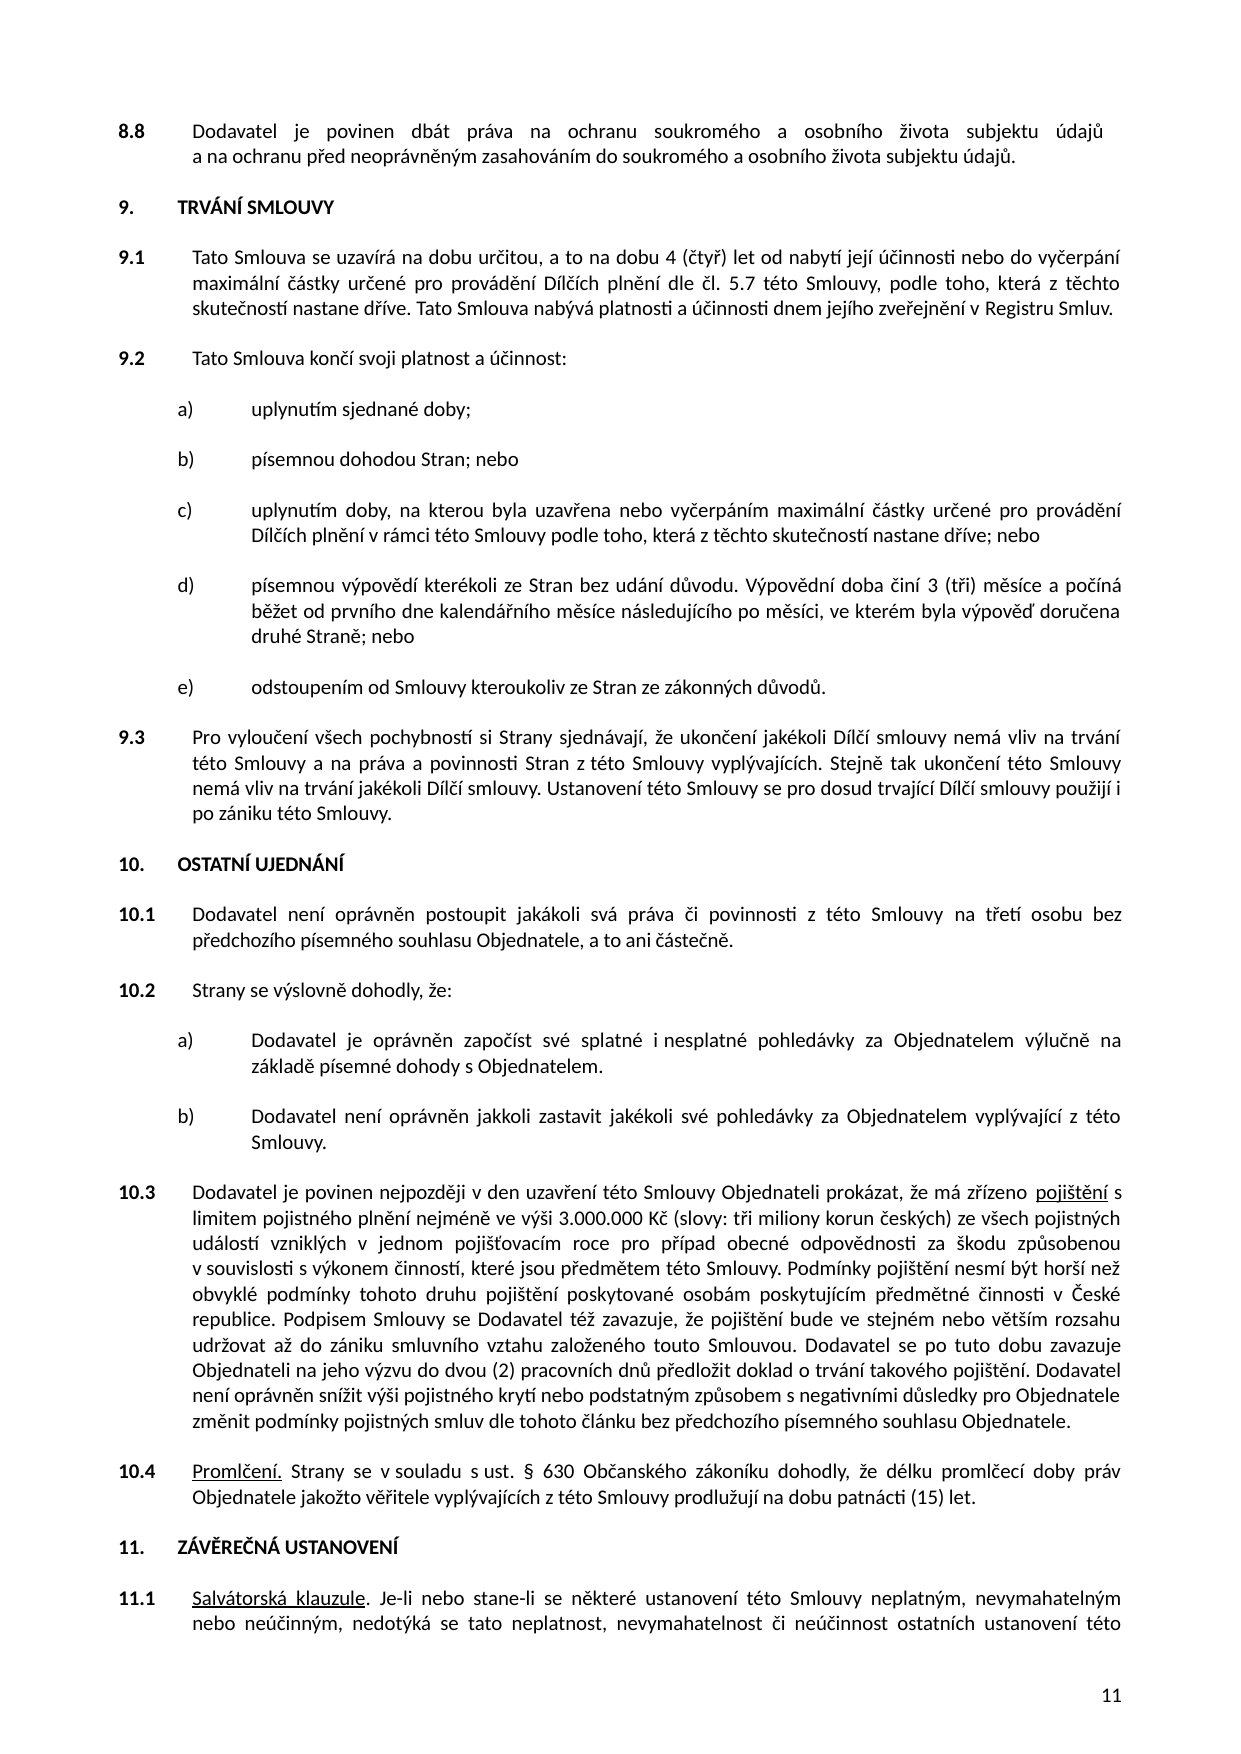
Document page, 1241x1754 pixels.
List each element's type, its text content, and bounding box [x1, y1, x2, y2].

text odstoupením od Smlouvy kteroukoliv ze Stran ze zákonných důvodů. [177, 674, 1122, 699]
text Dodavatel není oprávněn postoupit jakákoli svá práva či povinnosti z této Smlouvy na třetí osobu bez předchozího písemného souhlasu Objednatele, a to ani částečně. [118, 901, 1122, 952]
text uplynutím doby, na kterou byla uzavřena nebo vyčerpáním maximální částky určené pro provádění Dílčích plnění v rámci této Smlouvy podle toho, která z těchto skutečností nastane dříve; nebo [177, 497, 1122, 548]
text Dodavatel není oprávněn jakkoli zastavit jakékoli své pohledávky za Objednatelem vyplývající z této Smlouvy. [177, 1103, 1122, 1154]
text Pro vyloučení všech pochybností si Strany sjednávají, že ukončení jakékoli Dílčí smlouvy nemá vliv na trvání této Smlouvy a na práva a povinnosti Stran z této Smlouvy vyplývajících. Stejně tak ukončení této Smlouvy nemá vliv na trvání jakékoli Dílčí smlouvy. Ustanovení této Smlouvy se pro dosud trvající Dílčí smlouvy použijí i po zániku této Smlouvy. [118, 724, 1122, 826]
text ZÁVĚREČNÁ USTANOVENÍ [118, 1534, 1122, 1560]
text písemnou dohodou Stran; nebo [177, 446, 1122, 472]
text Dodavatel je povinen dbát práva na ochranu soukromého a osobního života subjektu údajů a na ochranu před neoprávněným zasahováním do soukromého a osobního života subjektu údajů. [118, 118, 1122, 169]
text Tato Smlouva se uzavírá na dobu určitou, a to na dobu 4 (čtyř) let od nabytí její účinnosti nebo do vyčerpání maximální částky určené pro provádění Dílčích plnění dle čl. 5.7 této Smlouvy, podle toho, která z těchto skutečností nastane dříve. Tato Smlouva nabývá platnosti a účinnosti dnem jejího zveřejnění v Registru Smluv. [118, 244, 1122, 321]
text Promlčení. Strany se v souladu s ust. § 630 Občanského zákoníku dohodly, že délku promlčecí doby práv Objednatele jakožto věřitele vyplývajících z této Smlouvy prodlužují na dobu patnácti (15) let. [118, 1458, 1122, 1509]
text písemnou výpovědí kterékoli ze Stran bez udání důvodu. Výpovědní doba činí 3 (tři) měsíce a počíná běžet od prvního dne kalendářního měsíce následujícího po měsíci, ve kterém byla výpověď doručena druhé Straně; nebo [177, 573, 1122, 649]
text Dodavatel je oprávněn započíst své splatné i nesplatné pohledávky za Objednatelem výlučně na základě písemné dohody s Objednatelem. [177, 1028, 1122, 1078]
text Strany se výslovně dohodly, že: [118, 977, 1122, 1003]
text uplynutím sjednané doby; [177, 396, 1122, 421]
text OSTATNÍ UJEDNÁNÍ [118, 851, 1122, 876]
text Dodavatel je povinen nejpozději v den uzavření této Smlouvy Objednateli prokázat, že má zřízeno pojištění s limitem pojistného plnění nejméně ve výši 3.000.000 Kč (slovy: tři miliony korun českých) ze všech pojistných událostí vzniklých v jednom pojišťovacím roce pro případ obecné odpovědnosti za škodu způsobenou v souvislosti s výkonem činností, které jsou předmětem této Smlouvy. Podmínky pojištění nesmí být horší než obvyklé podmínky tohoto druhu pojištění poskytované osobám poskytujícím předmětné činnosti v České republice. Podpisem Smlouvy se Dodavatel též zavazuje, že pojištění bude ve stejném nebo větším rozsahu udržovat až do zániku smluvního vztahu založeného touto Smlouvou. Dodavatel se po tuto dobu zavazuje Objednateli na jeho výzvu do dvou (2) pracovních dnů předložit doklad o trvání takového pojištění. Dodavatel není oprávněn snížit výši pojistného krytí nebo podstatným způsobem s negativními důsledky pro Objednatele změnit podmínky pojistných smluv dle tohoto článku bez předchozího písemného souhlasu Objednatele. [118, 1179, 1122, 1433]
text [118, 1585, 1122, 1636]
text TRVÁNÍ SMLOUVY [118, 194, 1122, 219]
text Tato Smlouva končí svoji platnost a účinnost: [118, 346, 1122, 371]
